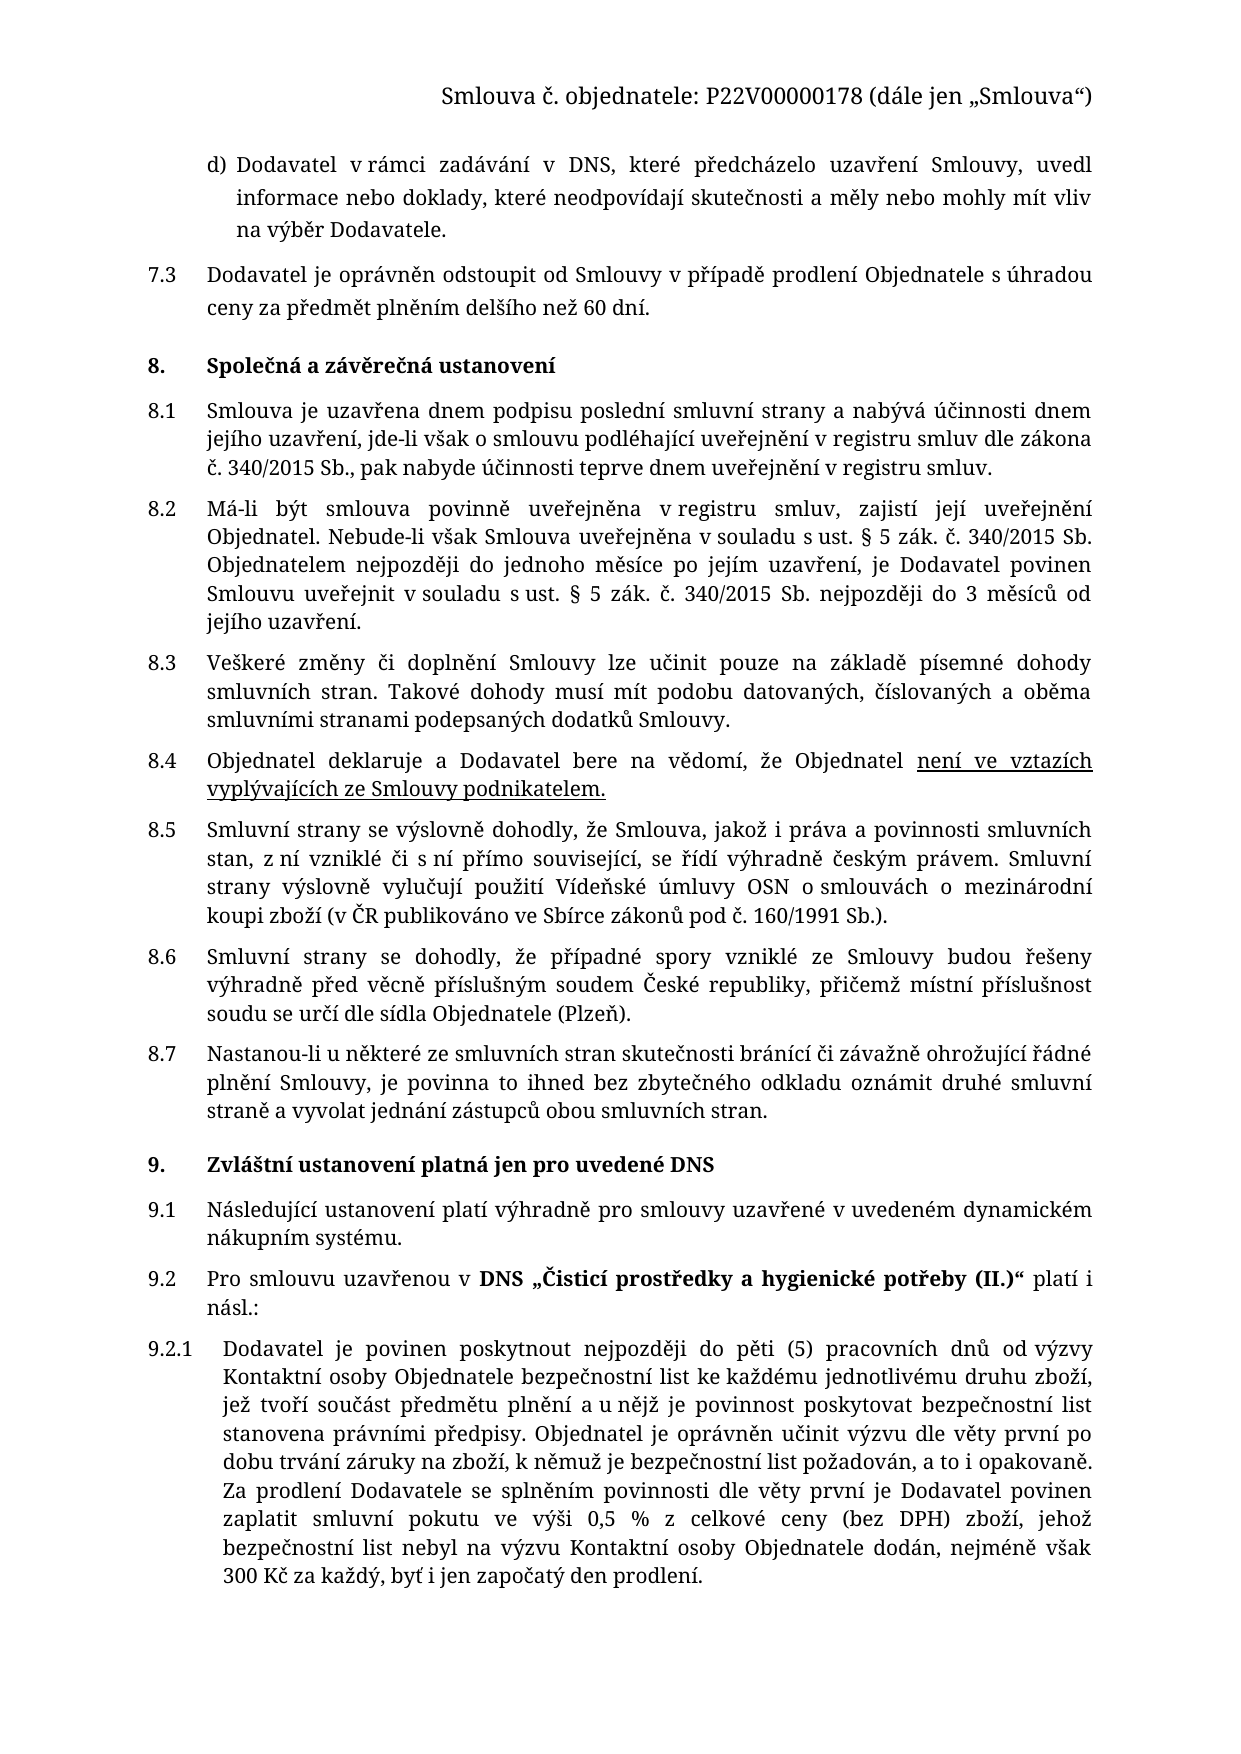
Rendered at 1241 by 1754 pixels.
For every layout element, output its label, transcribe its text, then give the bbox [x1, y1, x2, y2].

list Dodavatel je oprávněn odstoupit od Smlouvy v případě prodlení Objednatele s úhradou ceny za předmět plněním delšího než 60 dní. [148, 261, 1093, 322]
list Následující ustanovení platí výhradně pro smlouvy uzavřené v uvedeném dynamickém nákupním systému. [148, 1195, 1093, 1252]
list Smluvní strany se dohodly, že případné spory vzniklé ze Smlouvy budou řešeny výhradně před věcně příslušným soudem České republiky, přičemž místní příslušnost soudu se určí dle sídla Objednatele (Plzeň). [148, 942, 1093, 1027]
list Objednatel deklaruje a Dodavatel bere na vědomí, že Objednatel není ve vztazích vyplývajících ze Smlouvy podnikatelem. [148, 746, 1093, 803]
list Smluvní strany se výslovně dohodly, že Smlouva, jakož i práva a povinnosti smluvních stan, z ní vzniklé či s ní přímo související, se řídí výhradně českým právem. Smluvní strany výslovně vylučují použití Vídeňské úmluvy OSN o smlouvách o mezinárodní koupi zboží (v ČR publikováno ve Sbírce zákonů pod č. 160/1991 Sb.). [148, 816, 1093, 929]
list Smlouva je uzavřena dnem podpisu poslední smluvní strany a nabývá účinnosti dnem jejího uzavření, jde-li však o smlouvu podléhající uveřejnění v registru smluv dle zákona č. 340/2015 Sb., pak nabyde účinnosti teprve dnem uveřejnění v registru smluv. [148, 396, 1093, 481]
list Dodavatel v rámci zadávání v DNS, které předcházelo uzavření Smlouvy, uvedl informace nebo doklady, které neodpovídají skutečnosti a měly nebo mohly mít vliv na výběr Dodavatele. [207, 150, 1093, 244]
list Pro smlouvu uzavřenou v DNS „Čisticí prostředky a hygienické potřeby (II.)“ platí i násl.: [148, 1264, 1093, 1321]
list Společná a závěrečná ustanovení [148, 351, 1093, 379]
list Veškeré změny či doplnění Smlouvy lze učinit pouze na základě písemné dohody smluvních stran. Takové dohody musí mít podobu datovaných, číslovaných a oběma smluvními stranami podepsaných dodatků Smlouvy. [148, 648, 1093, 734]
list Má-li být smlouva povinně uveřejněna v registru smluv, zajistí její uveřejnění Objednatel. Nebude-li však Smlouva uveřejněna v souladu s ust. § 5 zák. č. 340/2015 Sb. Objednatelem nejpozději do jednoho měsíce po jejím uzavření, je Dodavatel povinen Smlouvu uveřejnit v souladu s ust. § 5 zák. č. 340/2015 Sb. nejpozději do 3 měsíců od jejího uzavření. [148, 494, 1093, 636]
list Nastanou-li u některé ze smluvních stran skutečnosti bránící či závažně ohrožující řádné plnění Smlouvy, je povinna to ihned bez zbytečného odkladu oznámit druhé smluvní straně a vyvolat jednání zástupců obou smluvních stran. [148, 1039, 1093, 1125]
list Dodavatel je povinen poskytnout nejpozději do pěti (5) pracovních dnů od výzvy Kontaktní osoby Objednatele bezpečnostní list ke každému jednotlivému druhu zboží, jež tvoří součást předmětu plnění a u nějž je povinnost poskytovat bezpečnostní list stanovena právními předpisy. Objednatel je oprávněn učinit výzvu dle věty první po dobu trvání záruky na zboží, k němuž je bezpečnostní list požadován, a to i opakovaně. Za prodlení Dodavatele se splněním povinnosti dle věty první je Dodavatel povinen zaplatit smluvní pokutu ve výši 0,5 % z celkové ceny (bez DPH) zboží, jehož bezpečnostní list nebyl na výzvu Kontaktní osoby Objednatele dodán, nejméně však 300 Kč za každý, byť i jen započatý den prodlení. [148, 1334, 1093, 1590]
list Zvláštní ustanovení platná jen pro uvedené DNS [148, 1150, 1093, 1178]
